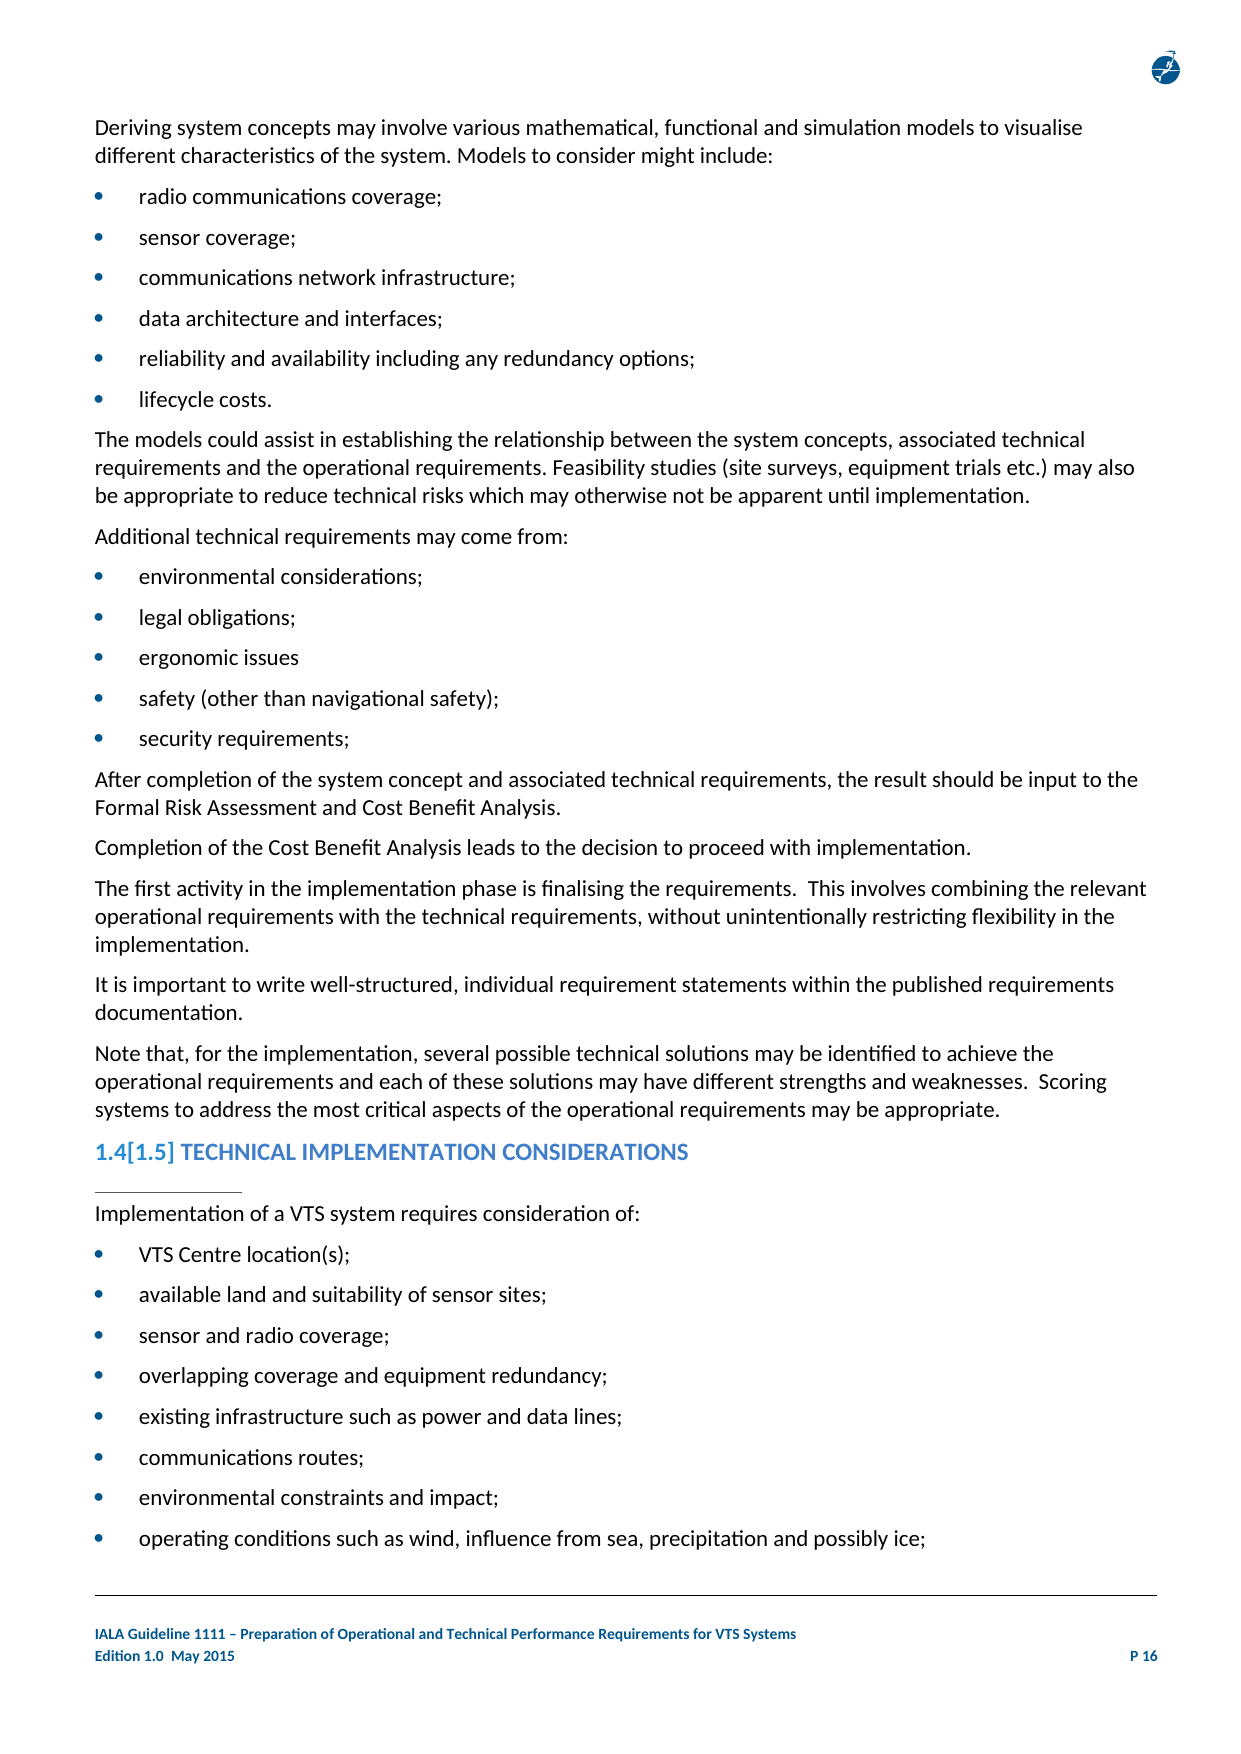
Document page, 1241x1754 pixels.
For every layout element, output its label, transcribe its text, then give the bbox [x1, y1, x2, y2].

text available land and suitability of sensor sites; [94, 1281, 1157, 1308]
text overlapping coverage and equipment redundancy; [94, 1362, 1157, 1389]
text sensor coverage; [94, 223, 1157, 251]
text data architecture and interfaces; [94, 304, 1157, 332]
text Additional technical requirements may come from: [94, 522, 1157, 550]
text ergonomic issues [94, 643, 1157, 671]
text The first activity in the implementation phase is finalising the requirements. This involves combining the relevant operational requirements with the technical requirements, without unintentionally restricting flexibility in the implementation. [94, 874, 1157, 958]
text reliability and availability including any redundancy options; [94, 344, 1157, 372]
text lifecycle costs. [94, 385, 1157, 413]
text existing infrastructure such as power and data lines; [94, 1402, 1157, 1430]
text safety (other than navigational safety); [94, 684, 1157, 712]
text Implementation of a VTS system requires consideration of: [94, 1199, 1157, 1227]
picture [1120, 0, 1239, 119]
subtitle Technical Implementation considerations [94, 1136, 1157, 1166]
text security requirements; [94, 724, 1157, 752]
text communications network infrastructure; [94, 263, 1157, 291]
text VTS Centre location(s); [94, 1240, 1157, 1268]
text Deriving system concepts may involve various mathematical, functional and simulation models to visualise different characteristics of the system. Models to consider might include: [94, 113, 1157, 169]
text environmental considerations; [94, 562, 1157, 590]
text Completion of the Cost Benefit Analysis leads to the decision to proceed with implementation. [94, 833, 1157, 861]
text The models could assist in establishing the relationship between the system concepts, associated technical requirements and the operational requirements. Feasibility studies (site surveys, equipment trials etc.) may also be appropriate to reduce technical risks which may otherwise not be apparent until implementation. [94, 425, 1157, 509]
text operating conditions such as wind, influence from sea, precipitation and possibly ice; [94, 1524, 1157, 1552]
text radio communications coverage; [94, 182, 1157, 210]
text Note that, for the implementation, several possible technical solutions may be identified to achieve the operational requirements and each of these solutions may have different strengths and weaknesses. Scoring systems to address the most critical aspects of the operational requirements may be appropriate. [94, 1039, 1157, 1123]
text sensor and radio coverage; [94, 1321, 1157, 1349]
text After completion of the system concept and associated technical requirements, the result should be input to the Formal Risk Assessment and Cost Benefit Analysis. [94, 765, 1157, 821]
text It is important to write well-structured, individual requirement statements within the published requirements documentation. [94, 971, 1157, 1027]
text communications routes; [94, 1443, 1157, 1471]
text environmental constraints and impact; [94, 1483, 1157, 1511]
text legal obligations; [94, 603, 1157, 631]
